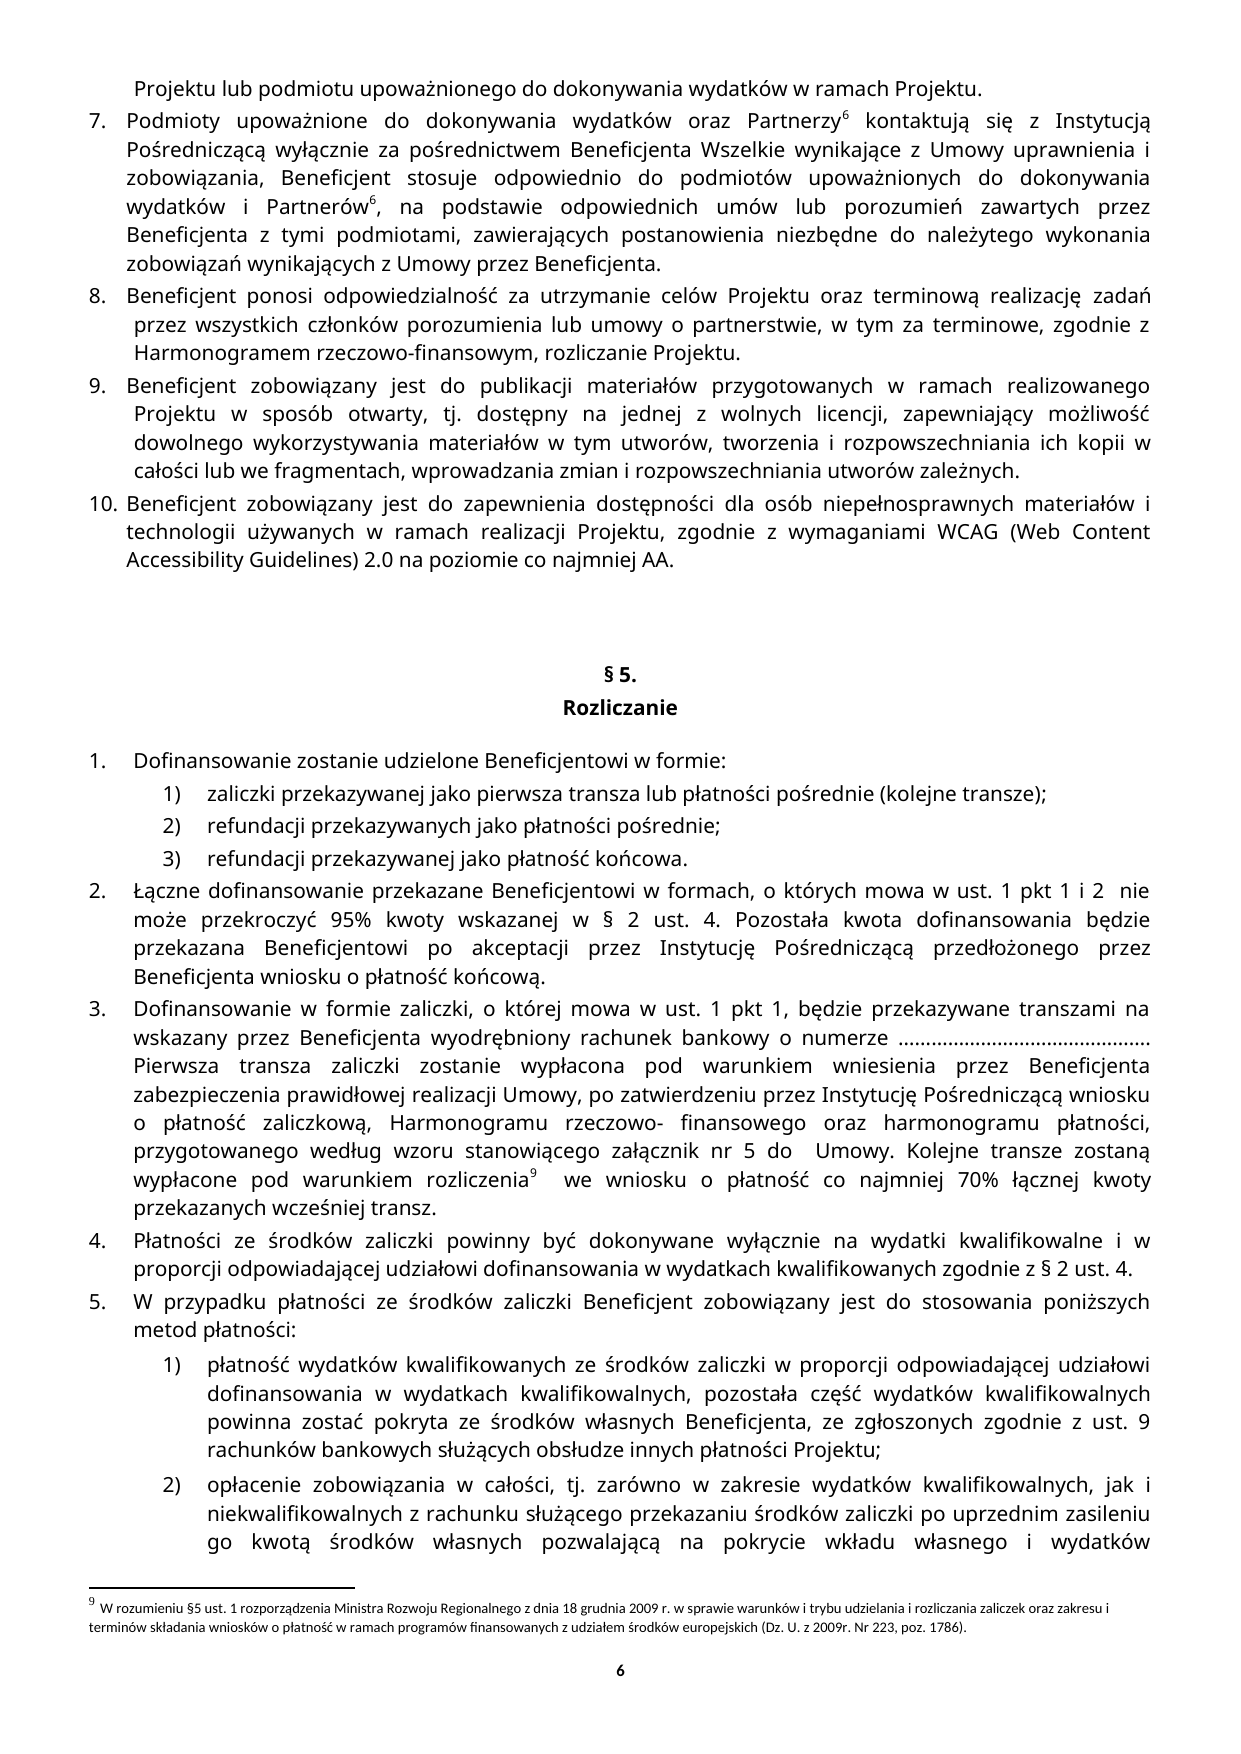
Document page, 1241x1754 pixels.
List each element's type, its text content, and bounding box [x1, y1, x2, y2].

list refundacji przekazywanych jako płatności pośrednie; [162, 811, 1152, 840]
list Dofinansowanie zostanie udzielone Beneficjentowi w formie: [89, 746, 1152, 774]
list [162, 1470, 1152, 1556]
list refundacji przekazywanej jako płatność końcowa. [162, 844, 1152, 872]
list płatność wydatków kwalifikowanych ze środków zaliczki w proporcji odpowiadającej udziałowi dofinansowania w wydatkach kwalifikowalnych, pozostała część wydatków kwalifikowalnych powinna zostać pokryta ze środków własnych Beneficjenta, ze zgłoszonych zgodnie z ust. 9 rachunków bankowych służących obsłudze innych płatności Projektu; [162, 1350, 1152, 1464]
list Płatności ze środków zaliczki powinny być dokonywane wyłącznie na wydatki kwalifikowalne i w proporcji odpowiadającej udziałowi dofinansowania w wydatkach kwalifikowanych zgodnie z § 2 ust. 4. [89, 1226, 1152, 1283]
list zaliczki przekazywanej jako pierwsza transza lub płatności pośrednie (kolejne transze); [162, 779, 1152, 807]
list Beneficjent zobowiązany jest do publikacji materiałów przygotowanych w ramach realizowanego Projektu w sposób otwarty, tj. dostępny na jednej z wolnych licencji, zapewniający możliwość dowolnego wykorzystywania materiałów w tym utworów, tworzenia i rozpowszechniania ich kopii w całości lub we fragmentach, wprowadzania zmian i rozpowszechniania utworów zależnych. [89, 371, 1152, 484]
list Podmioty upoważnione do dokonywania wydatków oraz Partnerzy6 kontaktują się z Instytucją Pośredniczącą wyłącznie za pośrednictwem Beneficjenta Wszelkie wynikające z Umowy uprawnienia i zobowiązania, Beneficjent stosuje odpowiednio do podmiotów upoważnionych do dokonywania wydatków i Partnerów6, na podstawie odpowiednich umów lub porozumień zawartych przez Beneficjenta z tymi podmiotami, zawierających postanowienia niezbędne do należytego wykonania zobowiązań wynikających z Umowy przez Beneficjenta. [89, 106, 1152, 277]
list Dofinansowanie w formie zaliczki, o której mowa w ust. 1 pkt 1, będzie przekazywane transzami na wskazany przez Beneficjenta wyodrębniony rachunek bankowy o numerze ………………………………………. Pierwsza transza zaliczki zostanie wypłacona pod warunkiem wniesienia przez Beneficjenta zabezpieczenia prawidłowej realizacji Umowy, po zatwierdzeniu przez Instytucję Pośredniczącą wniosku o płatność zaliczkową, Harmonogramu rzeczowo- finansowego oraz harmonogramu płatności, przygotowanego według wzoru stanowiącego załącznik nr 5 do Umowy. Kolejne transze zostaną wypłacone pod warunkiem rozliczenia we wniosku o płatność co najmniej 70% łącznej kwoty przekazanych wcześniej transz. [89, 994, 1152, 1222]
list Beneficjent ponosi odpowiedzialność za utrzymanie celów Projektu oraz terminową realizację zadań przez wszystkich członków porozumienia lub umowy o partnerstwie, w tym za terminowe, zgodnie z Harmonogramem rzeczowo-finansowym, rozliczanie Projektu. [89, 281, 1152, 367]
list W przypadku płatności ze środków zaliczki Beneficjent zobowiązany jest do stosowania poniższych metod płatności: [89, 1287, 1152, 1344]
subtitle § 5. [89, 660, 1152, 688]
list Beneficjent zobowiązany jest do zapewnienia dostępności dla osób niepełnosprawnych materiałów i technologii używanych w ramach realizacji Projektu, zgodnie z wymaganiami WCAG (Web Content Accessibility Guidelines) 2.0 na poziomie co najmniej AA. [89, 489, 1152, 574]
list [89, 74, 1152, 102]
list Łączne dofinansowanie przekazane Beneficjentowi w formach, o których mowa w ust. 1 pkt 1 i 2 nie może przekroczyć 95% kwoty wskazanej w § 2 ust. 4. Pozostała kwota dofinansowania będzie przekazana Beneficjentowi po akceptacji przez Instytucję Pośredniczącą przedłożonego przez Beneficjenta wniosku o płatność końcową. [89, 876, 1152, 990]
subtitle Rozliczanie [89, 693, 1152, 721]
